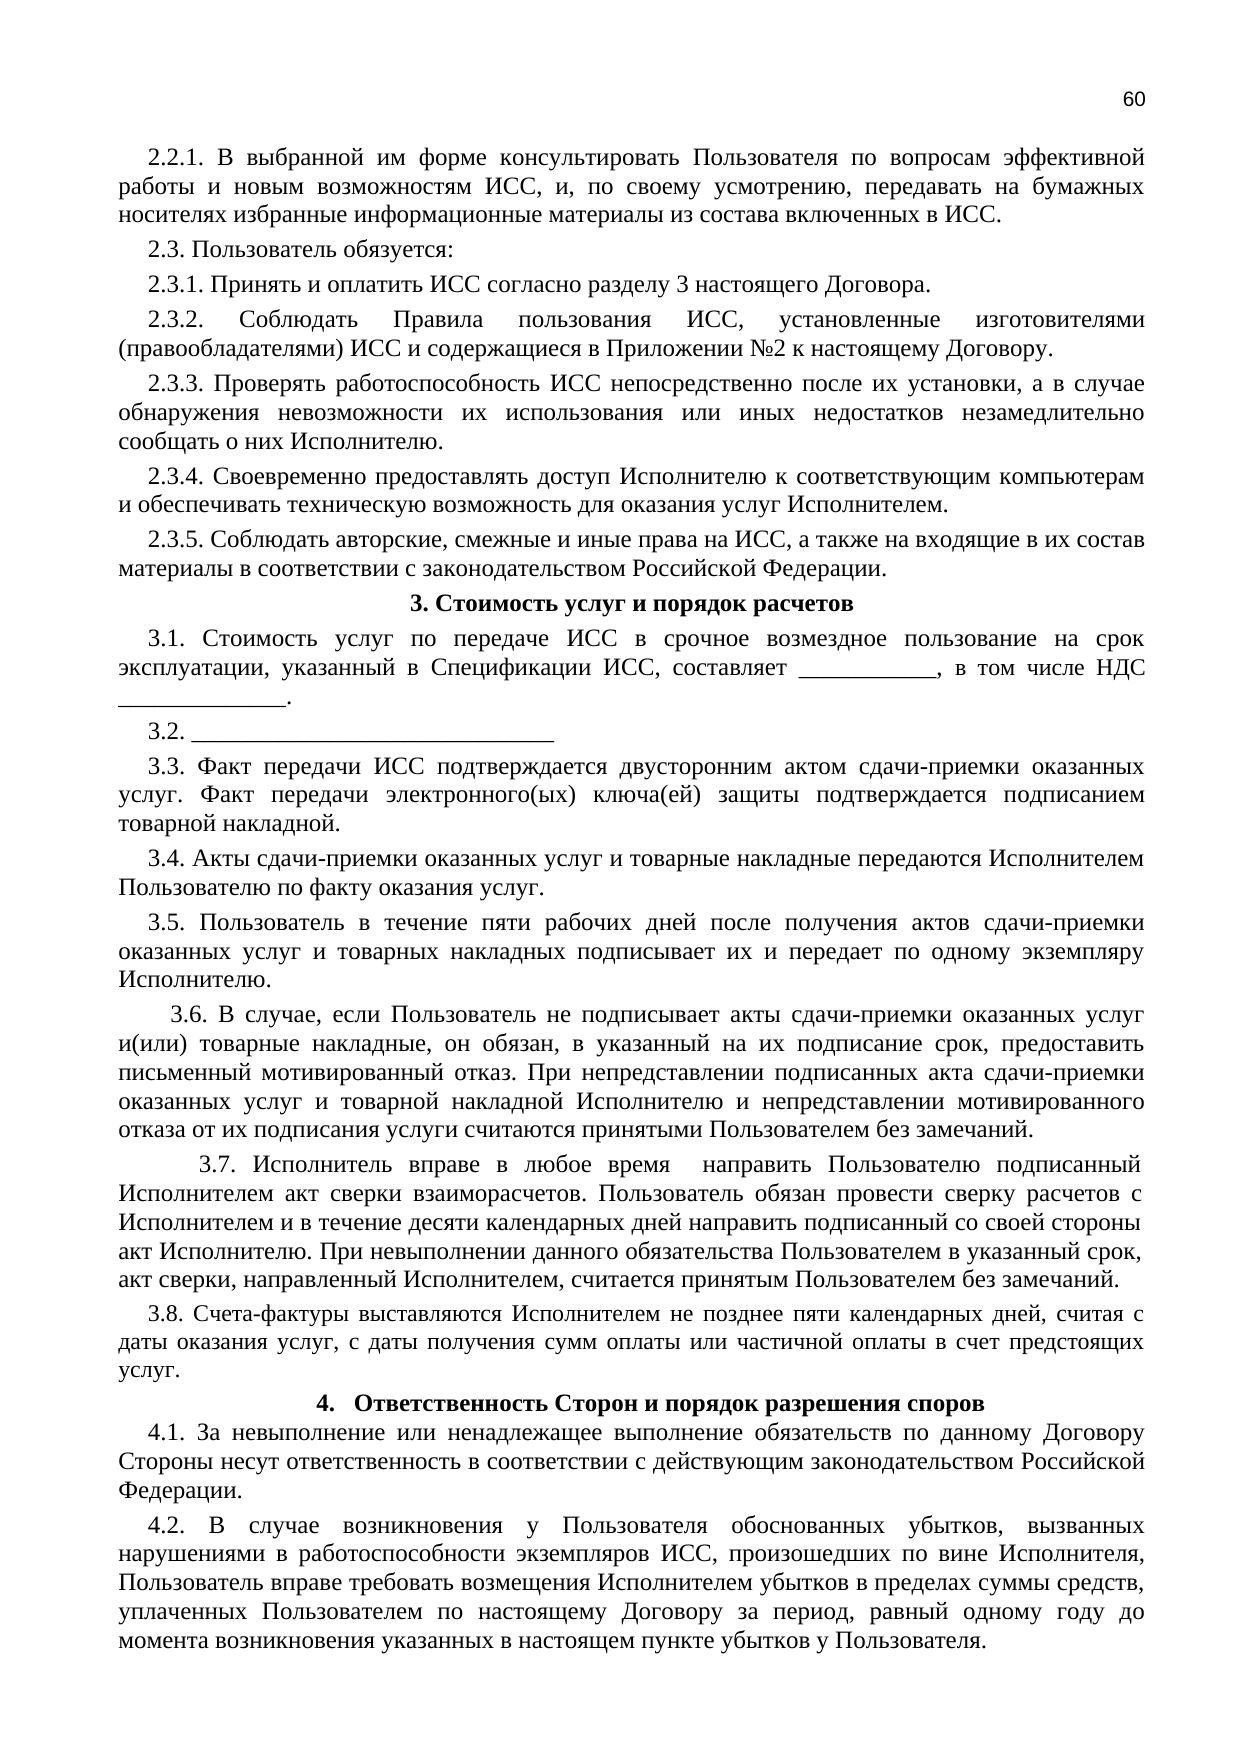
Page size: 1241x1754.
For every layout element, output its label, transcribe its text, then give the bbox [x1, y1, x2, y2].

text 4.2. В случае возникновения у Пользователя обоснованных убытков, вызванных нарушениями в работоспособности экземпляров ИСС, произошедших по вине Исполнителя, Пользователь вправе требовать возмещения Исполнителем убытков в пределах суммы средств, уплаченных Пользователем по настоящему Договору за период, равный одному году до момента возникновения указанных в настоящем пункте убытков у Пользователя. [118, 1510, 1146, 1653]
text 2.3.2. Соблюдать Правила пользования ИСС, установленные изготовителями (правообладателями) ИСС и содержащиеся в Приложении №2 к настоящему Договору. [118, 304, 1146, 362]
text 4.1. За невыполнение или ненадлежащее выполнение обязательств по данному Договору Стороны несут ответственность в соответствии с действующим законодательством Российской Федерации. [118, 1417, 1146, 1503]
text 3.8. Счета-фактуры выставляются Исполнителем не позднее пяти календарных дней, считая с даты оказания услуг, с даты получения сумм оплаты или частичной оплаты в счет предстоящих услуг. [118, 1299, 1146, 1382]
text 3.2. _____________________________ [118, 716, 1146, 744]
text 3.1. Стоимость услуг по передаче ИСС в срочное возмездное пользование на срок эксплуатации, указанный в Спецификации ИСС, составляет ___________, в том числе НДС ______________. [118, 623, 1146, 709]
text 3.4. Акты сдачи-приемки оказанных услуг и товарные накладные передаются Исполнителем Пользователю по факту оказания услуг. [118, 843, 1146, 901]
text 3.3. Факт передачи ИСС подтверждается двусторонним актом сдачи-приемки оказанных услуг. Факт передачи электронного(ых) ключа(ей) защиты подтверждается подписанием товарной накладной. [118, 751, 1146, 837]
list Ответственность Сторон и порядок разрешения споров [156, 1388, 1146, 1417]
text 2.3.4. Своевременно предоставлять доступ Исполнителю к соответствующим компьютерам и обеспечивать техническую возможность для оказания услуг Исполнителем. [118, 461, 1146, 518]
text 3. Стоимость услуг и порядок расчетов [118, 588, 1146, 617]
text 2.3.1. Принять и оплатить ИСС согласно разделу 3 настоящего Договора. [118, 269, 1146, 298]
text 2.3.3. Проверять работоспособность ИСС непосредственно после их установки, а в случае обнаружения невозможности их использования или иных недостатков незамедлительно сообщать о них Исполнителю. [118, 368, 1146, 454]
text 2.3.5. Соблюдать авторские, смежные и иные права на ИСС, а также на входящие в их состав материалы в соответствии с законодательством Российской Федерации. [118, 524, 1146, 582]
text 2.2.1. В выбранной им форме консультировать Пользователя по вопросам эффективной работы и новым возможностям ИСС, и, по своему усмотрению, передавать на бумажных носителях избранные информационные материалы из состава включенных в ИСС. [118, 142, 1146, 228]
text 3.6. В случае, если Пользователь не подписывает акты сдачи-приемки оказанных услуг и(или) товарные накладные, он обязан, в указанный на их подписание срок, предоставить письменный мотивированный отказ. При непредставлении подписанных акта сдачи-приемки оказанных услуг и товарной накладной Исполнителю и непредставлении мотивированного отказа от их подписания услуги считаются принятыми Пользователем без замечаний. [118, 999, 1146, 1143]
text 2.3. Пользователь обязуется: [118, 234, 1146, 263]
text 3.7. Исполнитель вправе в любое время направить Пользователю подписанный Исполнителем акт сверки взаиморасчетов. Пользователь обязан провести сверку расчетов с Исполнителем и в течение десяти календарных дней направить подписанный со своей стороны акт Исполнителю. При невыполнении данного обязательства Пользователем в указанный срок, акт сверки, направленный Исполнителем, считается принятым Пользователем без замечаний. [118, 1149, 1143, 1293]
text 3.5. Пользователь в течение пяти рабочих дней после получения актов сдачи-приемки оказанных услуг и товарных накладных подписывает их и передает по одному экземпляру Исполнителю. [118, 907, 1146, 993]
